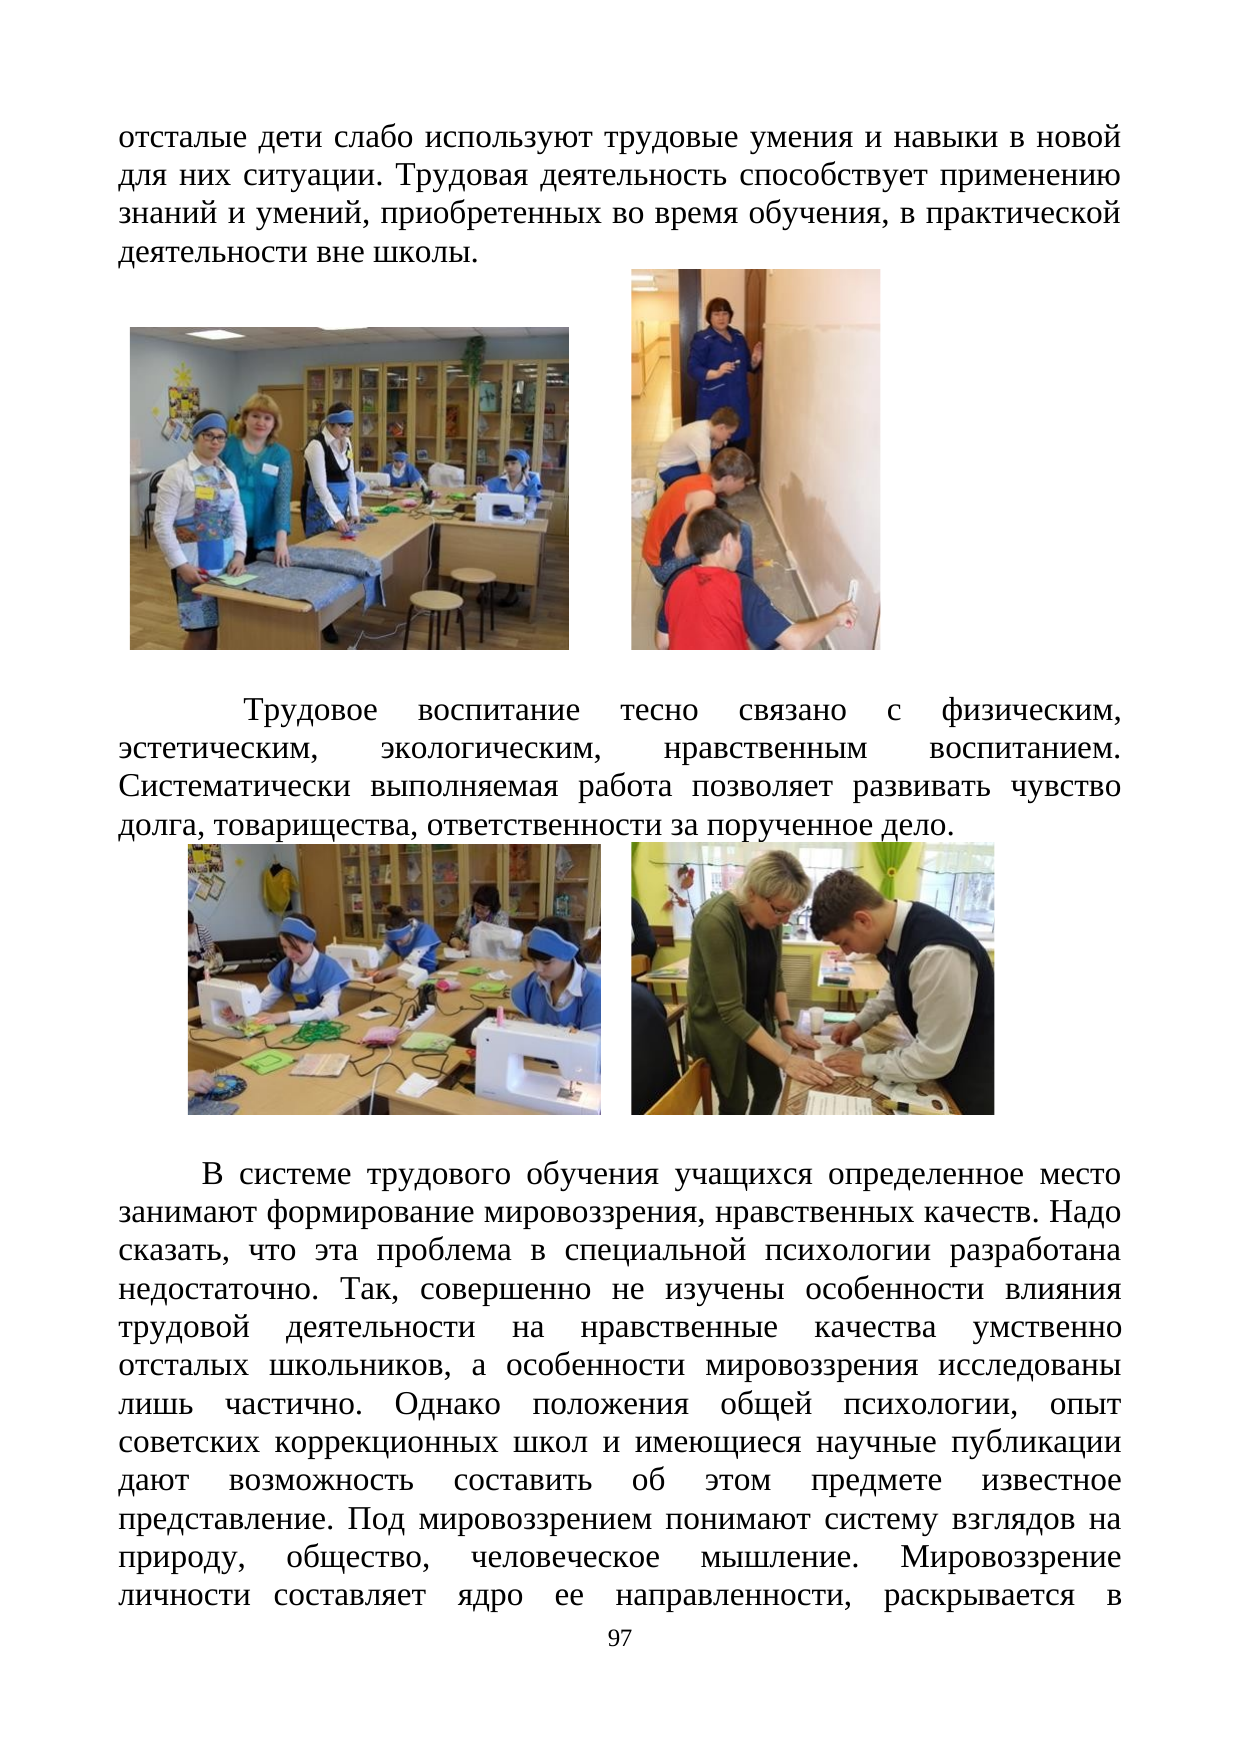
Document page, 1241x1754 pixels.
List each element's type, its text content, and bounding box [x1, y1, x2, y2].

text Трудовое воспитание тесно связано с физическим, эстетическим, экологическим, нравственным воспитанием. Систематически выполняемая работа позволяет развивать чувство долга, товарищества, ответственности за порученное дело. [118, 689, 1122, 842]
text отсталые дети слабо используют трудовые умения и навыки в новой для них ситуации. Трудовая деятельность способствует применению знаний и умений, приобретенных во время обучения, в практической деятельности вне школы. [118, 116, 1122, 269]
picture [631, 842, 995, 1115]
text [118, 1153, 1122, 1613]
picture [129, 327, 569, 650]
picture [631, 269, 881, 650]
picture [187, 844, 601, 1115]
